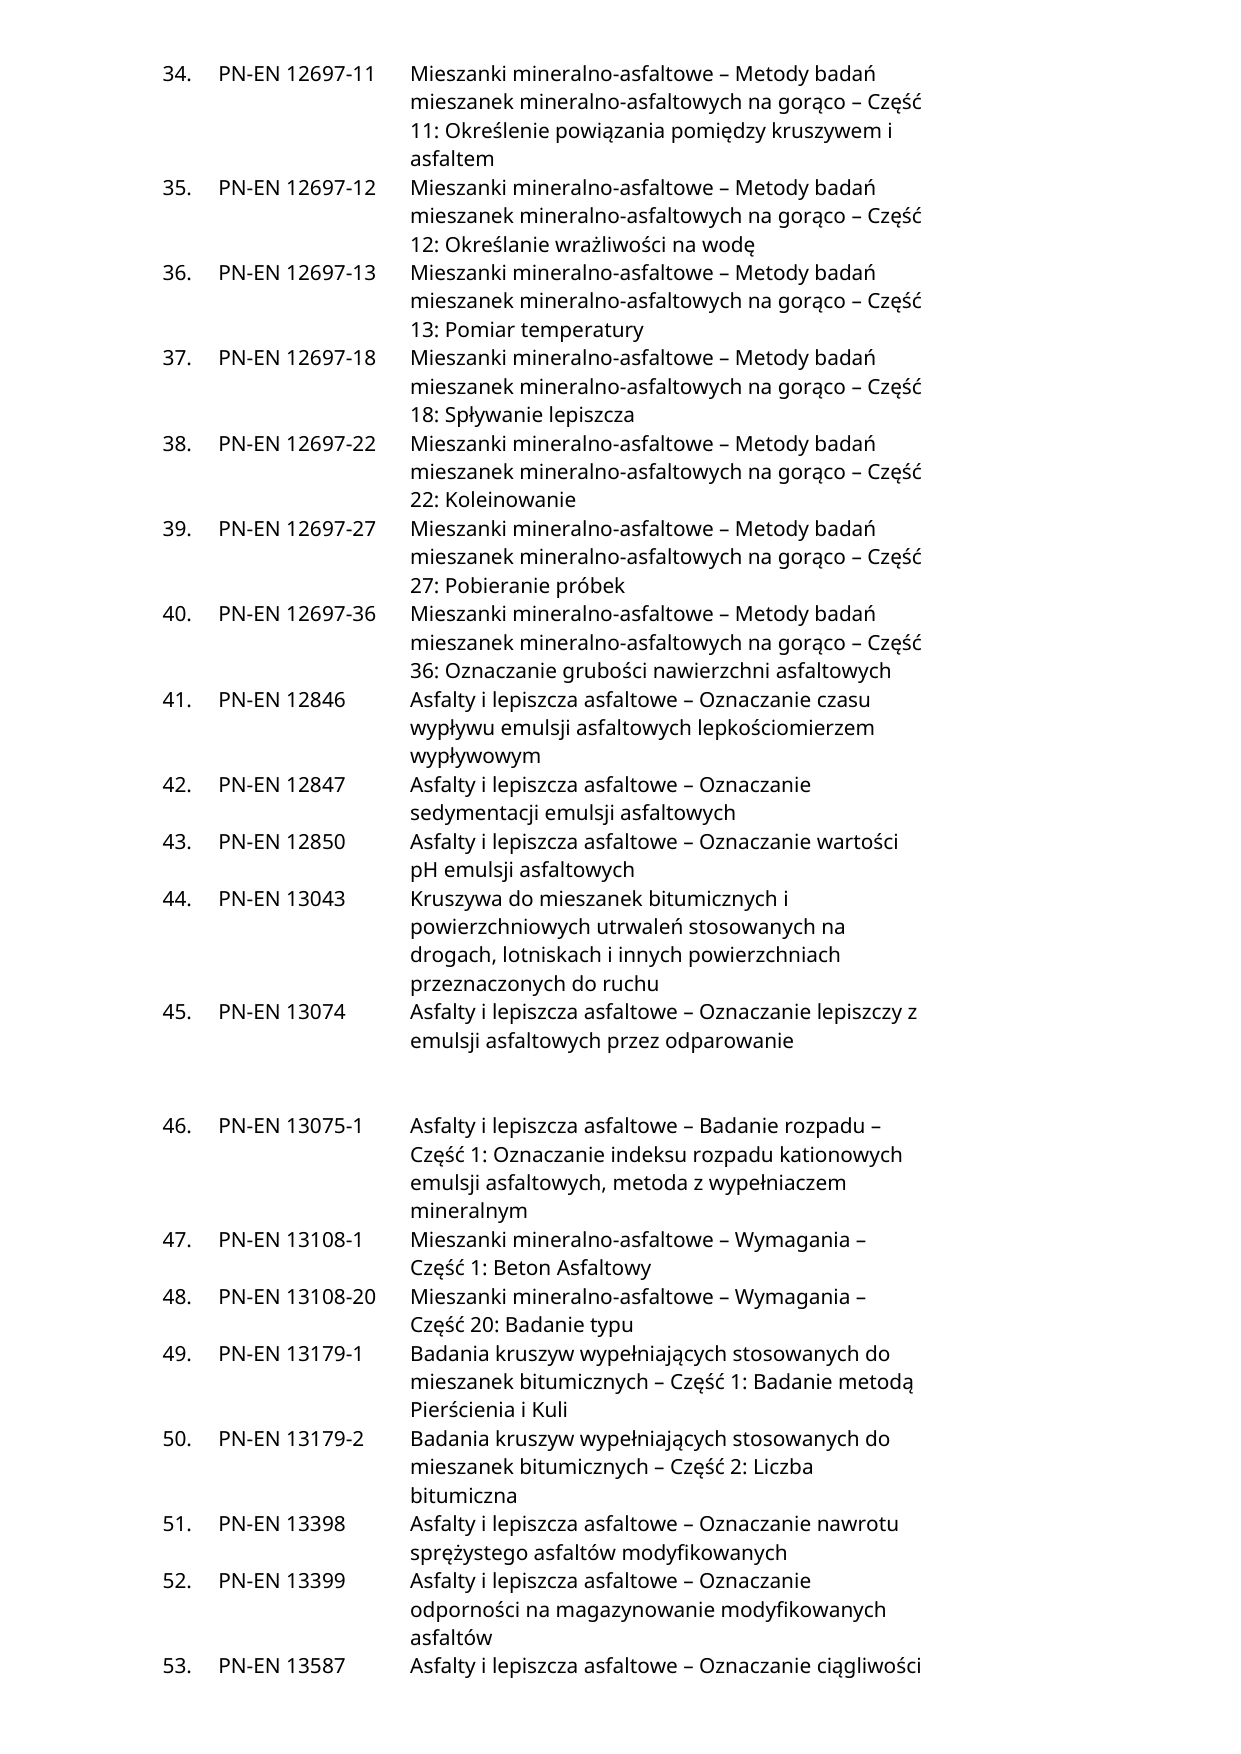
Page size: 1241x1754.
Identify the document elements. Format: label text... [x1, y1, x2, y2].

table_cell Mieszanki mineralno-asfaltowe – Metody badań mieszanek mineralno-asfaltowych na gorąco – Część 13: Pomiar temperatury [399, 258, 934, 343]
table_cell 50. [151, 1424, 207, 1509]
table_cell PN-EN 12846 [207, 685, 399, 770]
table_cell Kruszywa do mieszanek bitumicznych i powierzchniowych utrwaleń stosowanych na drogach, lotniskach i innych powierzchniach przeznaczonych do ruchu [399, 884, 934, 997]
table_cell 36. [151, 258, 207, 343]
table_cell 51. [151, 1509, 207, 1566]
table_cell 47. [151, 1225, 207, 1282]
table_cell Mieszanki mineralno-asfaltowe – Wymagania – Część 1: Beton Asfaltowy [399, 1225, 934, 1282]
table_cell PN-EN 12697-12 [207, 173, 399, 258]
table_cell PN-EN 13074 [207, 998, 399, 1054]
table_cell 37. [151, 344, 207, 429]
table_cell 35. [151, 173, 207, 258]
table_cell Asfalty i lepiszcza asfaltowe – Oznaczanie czasu wypływu emulsji asfaltowych lepkościomierzem wypływowym [399, 685, 934, 770]
table_cell 41. [151, 685, 207, 770]
table_cell 52. [151, 1566, 207, 1652]
table_cell Asfalty i lepiszcza asfaltowe – Oznaczanie wartości pH emulsji asfaltowych [399, 827, 934, 884]
table_cell PN-EN 12697-22 [207, 429, 399, 514]
table_header Asfalty i lepiszcza asfaltowe – Badanie rozpadu – Część 1: Oznaczanie indeksu rozpadu kationowych emulsji asfaltowych, metoda z wypełniaczem mineralnym [399, 1111, 934, 1225]
table_cell 34. [151, 59, 207, 173]
table_cell Mieszanki mineralno-asfaltowe – Wymagania – Część 20: Badanie typu [399, 1282, 934, 1339]
table_cell 44. [151, 884, 207, 997]
table_cell Asfalty i lepiszcza asfaltowe – Oznaczanie odporności na magazynowanie modyfikowanych asfaltów [399, 1566, 934, 1652]
table_cell Asfalty i lepiszcza asfaltowe – Oznaczanie nawrotu sprężystego asfaltów modyfikowanych [399, 1509, 934, 1566]
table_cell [399, 1652, 934, 1680]
table_cell Asfalty i lepiszcza asfaltowe – Oznaczanie sedymentacji emulsji asfaltowych [399, 770, 934, 827]
table_cell 49. [151, 1339, 207, 1424]
table_cell Mieszanki mineralno-asfaltowe – Metody badań mieszanek mineralno-asfaltowych na gorąco – Część 12: Określanie wrażliwości na wodę [399, 173, 934, 258]
table_cell PN-EN 12697-36 [207, 599, 399, 685]
table_cell PN-EN 13108-20 [207, 1282, 399, 1339]
table_cell 43. [151, 827, 207, 884]
table_cell 48. [151, 1282, 207, 1339]
table_cell PN-EN 13179-2 [207, 1424, 399, 1509]
table_cell 45. [151, 998, 207, 1054]
table_cell 38. [151, 429, 207, 514]
table_cell Badania kruszyw wypełniających stosowanych do mieszanek bitumicznych – Część 2: Liczba bitumiczna [399, 1424, 934, 1509]
table_cell PN-EN 12847 [207, 770, 399, 827]
table_cell 40. [151, 599, 207, 685]
table_cell Badania kruszyw wypełniających stosowanych do mieszanek bitumicznych – Część 1: Badanie metodą Pierścienia i Kuli [399, 1339, 934, 1424]
table_cell PN-EN 13399 [207, 1566, 399, 1652]
table_cell PN-EN 13398 [207, 1509, 399, 1566]
table_cell Asfalty i lepiszcza asfaltowe – Oznaczanie lepiszczy z emulsji asfaltowych przez odparowanie [399, 998, 934, 1054]
table_cell 39. [151, 514, 207, 599]
table_cell Mieszanki mineralno-asfaltowe – Metody badań mieszanek mineralno-asfaltowych na gorąco – Część 18: Spływanie lepiszcza [399, 344, 934, 429]
table_cell Mieszanki mineralno-asfaltowe – Metody badań mieszanek mineralno-asfaltowych na gorąco – Część 11: Określenie powiązania pomiędzy kruszywem i asfaltem [399, 59, 934, 173]
table_cell PN-EN 12697-13 [207, 258, 399, 343]
table_header PN-EN 13075-1 [207, 1111, 399, 1225]
table_cell PN-EN 12850 [207, 827, 399, 884]
table_cell PN-EN 12697-18 [207, 344, 399, 429]
table_cell Mieszanki mineralno-asfaltowe – Metody badań mieszanek mineralno-asfaltowych na gorąco – Część 22: Koleinowanie [399, 429, 934, 514]
table_cell 42. [151, 770, 207, 827]
table_header 46. [151, 1111, 207, 1225]
table_cell PN-EN 13587 [207, 1652, 399, 1680]
table_cell Mieszanki mineralno-asfaltowe – Metody badań mieszanek mineralno-asfaltowych na gorąco – Część 36: Oznaczanie grubości nawierzchni asfaltowych [399, 599, 934, 685]
table_cell PN-EN 13179-1 [207, 1339, 399, 1424]
table_cell PN-EN 12697-11 [207, 59, 399, 173]
table_cell PN-EN 13108-1 [207, 1225, 399, 1282]
table_cell PN-EN 12697-27 [207, 514, 399, 599]
table_cell 53. [151, 1652, 207, 1680]
table_cell Mieszanki mineralno-asfaltowe – Metody badań mieszanek mineralno-asfaltowych na gorąco – Część 27: Pobieranie próbek [399, 514, 934, 599]
table_cell PN-EN 13043 [207, 884, 399, 997]
